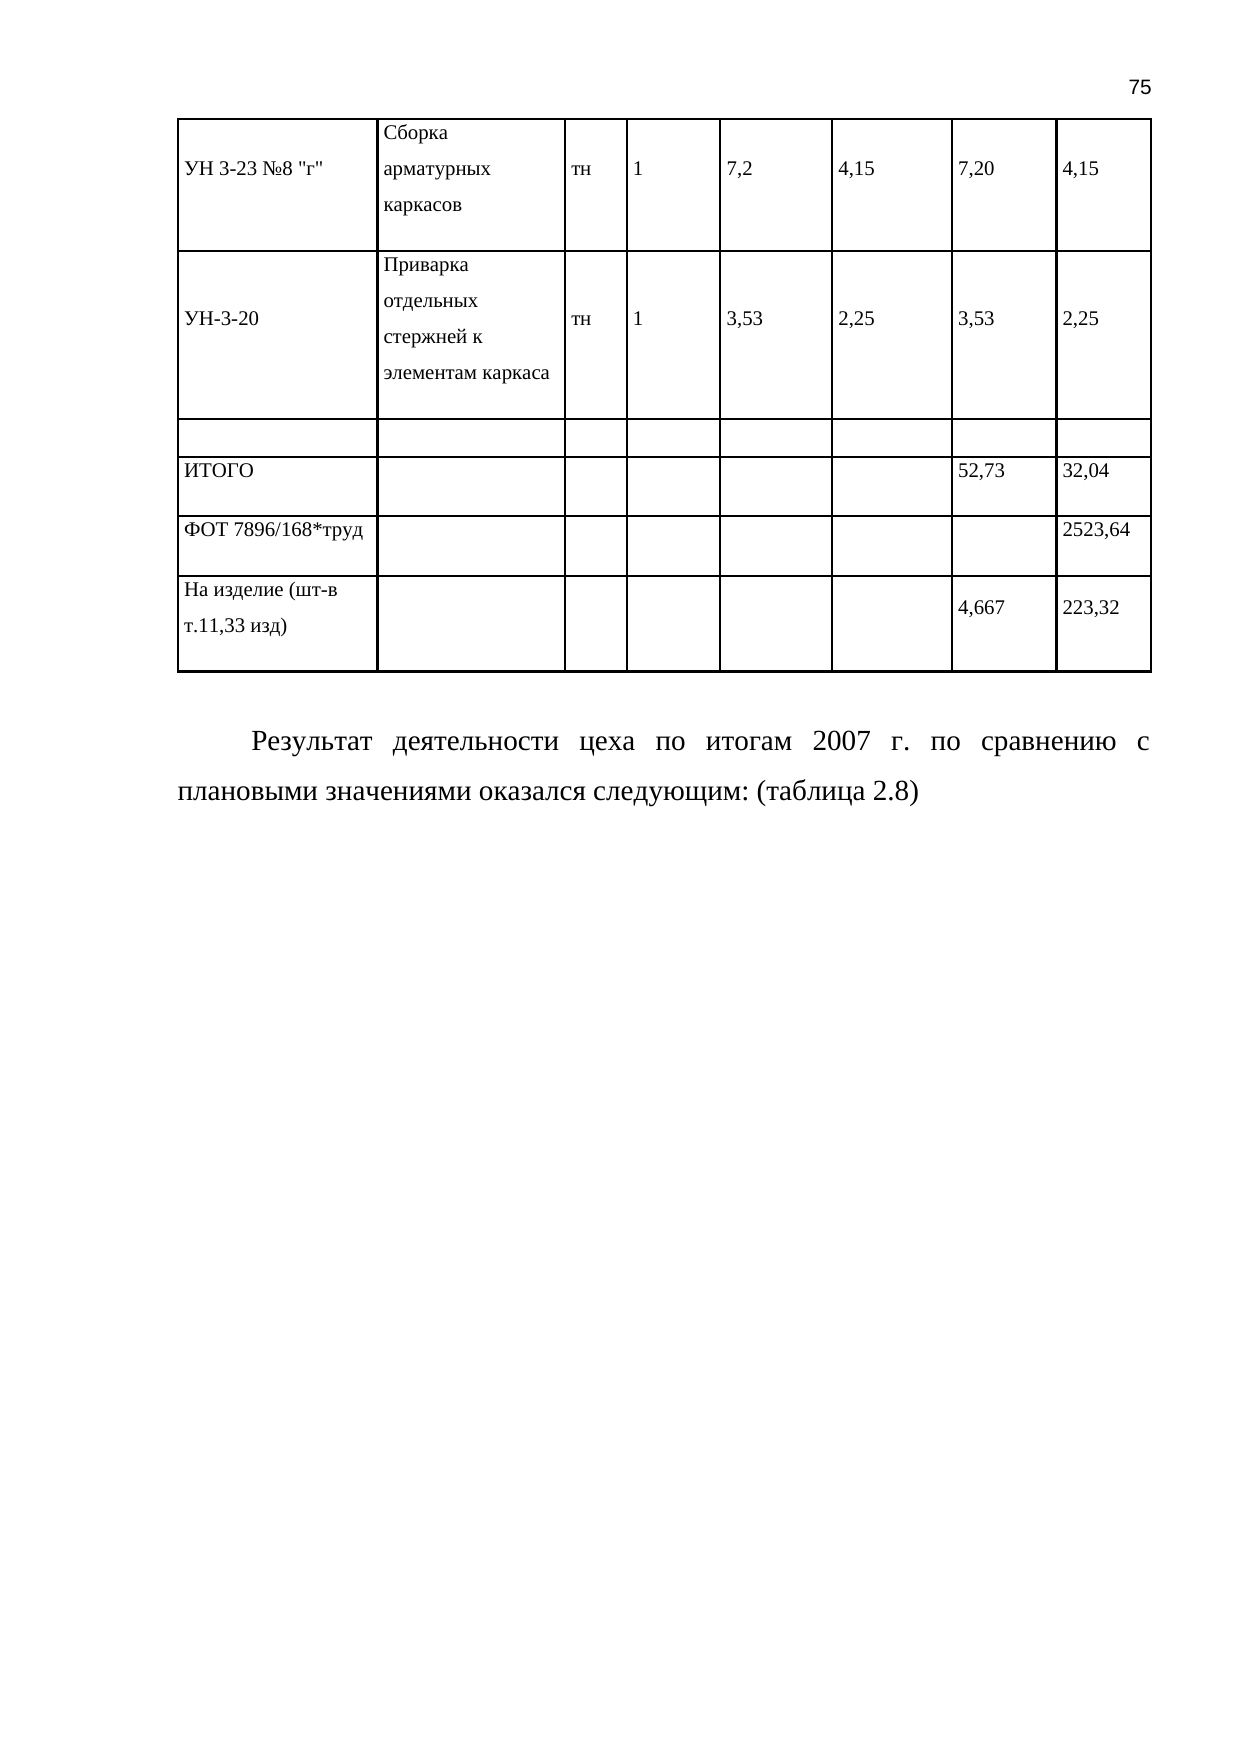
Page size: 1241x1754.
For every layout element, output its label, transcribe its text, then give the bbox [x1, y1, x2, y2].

table_cell [379, 517, 564, 575]
table_cell [628, 517, 719, 575]
table_cell [953, 420, 1055, 456]
table_cell [379, 458, 564, 515]
table_cell [721, 420, 831, 456]
table_cell [833, 517, 951, 575]
table_cell [566, 517, 626, 575]
table_cell [721, 517, 831, 575]
table_cell 4,15 [833, 120, 951, 250]
table_cell [628, 420, 719, 456]
table_cell УН-3-20 [179, 252, 376, 417]
table_cell [179, 420, 376, 456]
table_cell [833, 458, 951, 515]
table_cell 223,32 [1058, 577, 1150, 670]
table_cell 1 [628, 120, 719, 250]
table_cell [833, 420, 951, 456]
table_cell [628, 458, 719, 515]
table_cell [721, 458, 831, 515]
table_cell 4,667 [953, 577, 1055, 670]
table_cell [833, 577, 951, 670]
table_cell 52,73 [953, 458, 1055, 515]
table_cell ИТОГО [179, 458, 376, 515]
table_cell [566, 577, 626, 670]
table_cell [1058, 420, 1150, 456]
table_cell тн [566, 120, 626, 250]
table_cell [721, 577, 831, 670]
table_cell [953, 517, 1055, 575]
table_cell 7,20 [953, 120, 1055, 250]
table_cell 7,2 [721, 120, 831, 250]
table_cell [628, 577, 719, 670]
table_cell Сборка арматурных каркасов [379, 120, 564, 250]
table_cell [379, 577, 564, 670]
table_cell 3,53 [953, 252, 1055, 417]
table_cell тн [566, 252, 626, 417]
table_cell [566, 458, 626, 515]
table_cell 2,25 [833, 252, 951, 417]
table_cell [566, 420, 626, 456]
table_cell На изделие (шт-в т.11,33 изд) [179, 577, 376, 670]
text Результат деятельности цеха по итогам . по сравнению с плановыми значениями оказался следующим: (таблица 2.8) [177, 723, 1152, 807]
table_cell 32,04 [1058, 458, 1150, 515]
table_cell 2523,64 [1058, 517, 1150, 575]
table_cell 2,25 [1058, 252, 1150, 417]
table_cell УН 3-23 №8 "г" [179, 120, 376, 250]
table_cell Приварка отдельных стержней к элементам каркаса [379, 252, 564, 417]
table_cell [379, 420, 564, 456]
table_cell 3,53 [721, 252, 831, 417]
table_cell 4,15 [1058, 120, 1150, 250]
table_cell ФОТ 7896/168*труд [179, 517, 376, 575]
table_cell 1 [628, 252, 719, 417]
